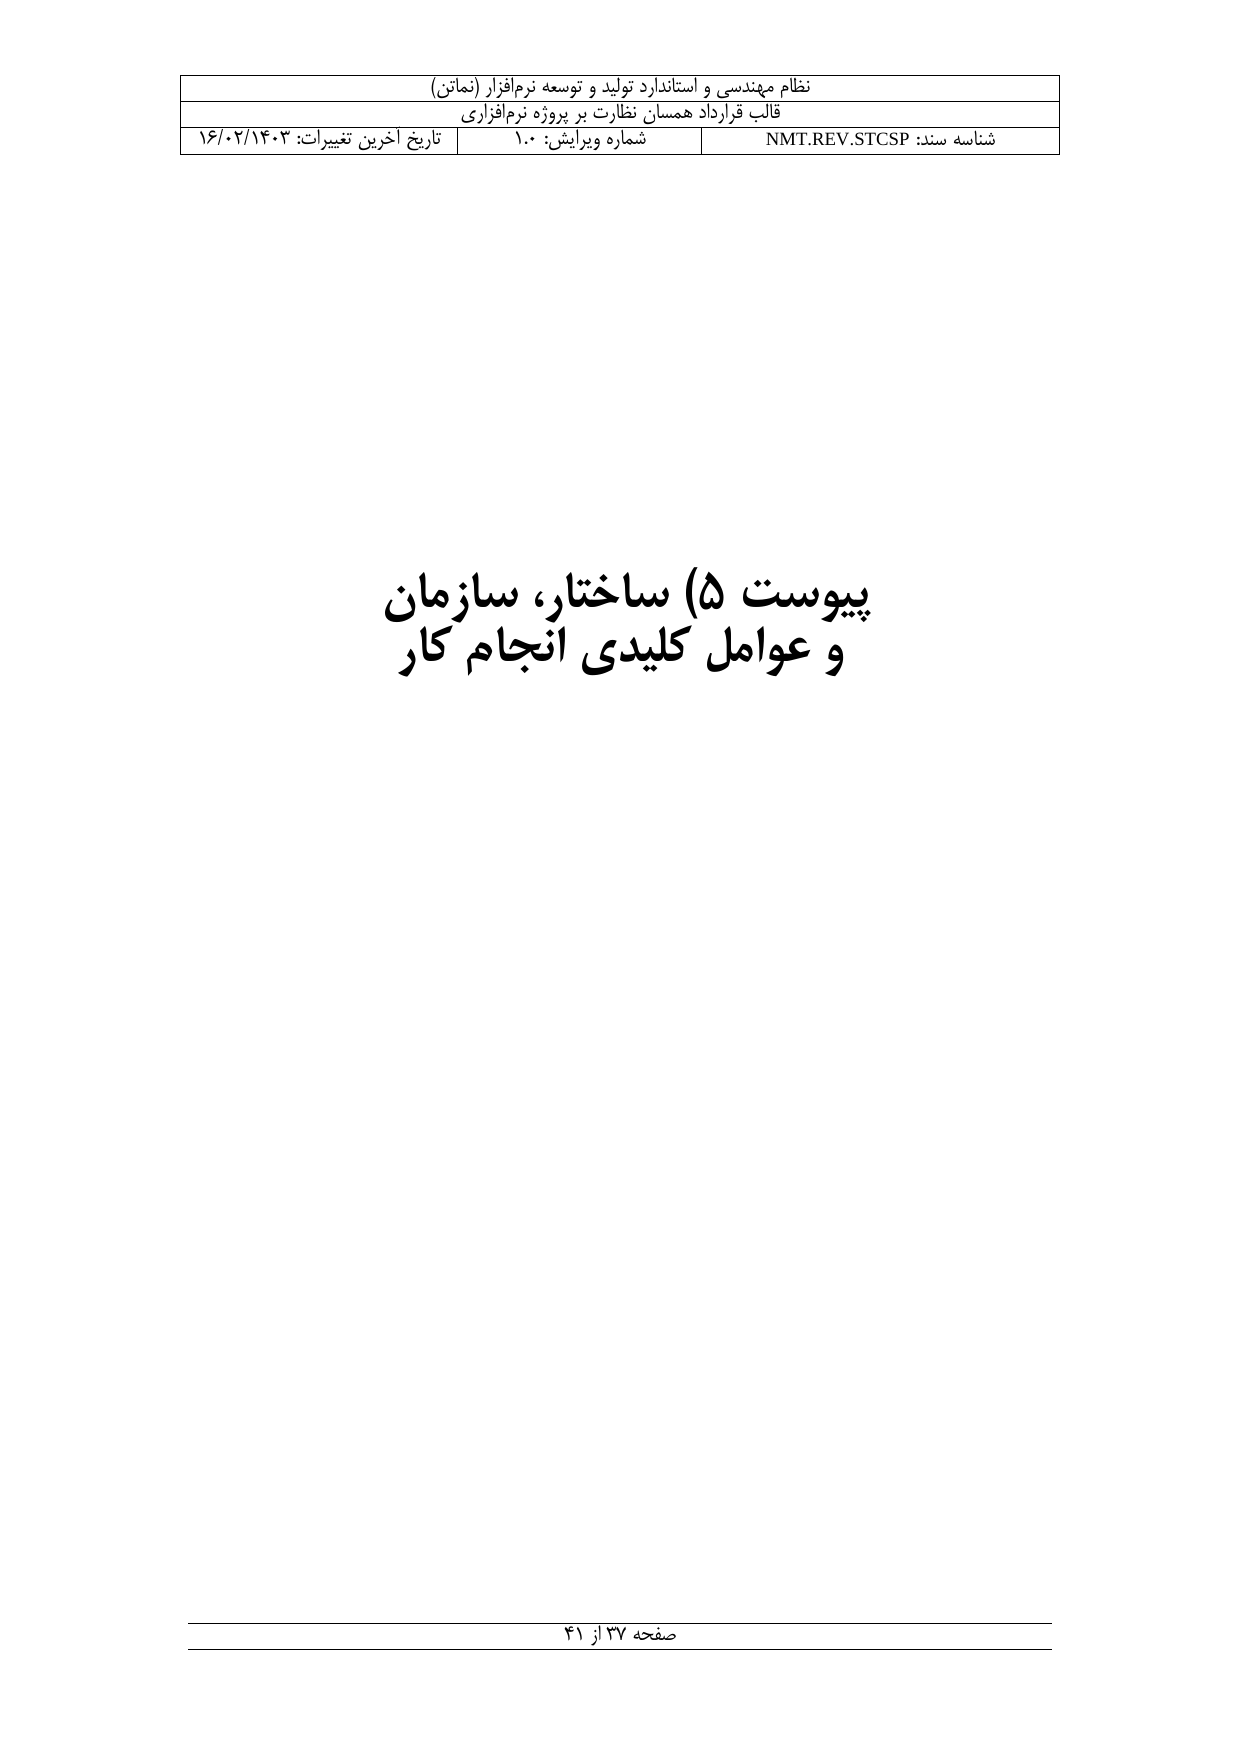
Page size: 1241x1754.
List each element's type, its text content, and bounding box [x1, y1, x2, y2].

subtitle و عوامل كليدي انجام كار [187, 625, 1053, 679]
subtitle پيوست ۵) ساختار، سازمان [187, 571, 1053, 625]
